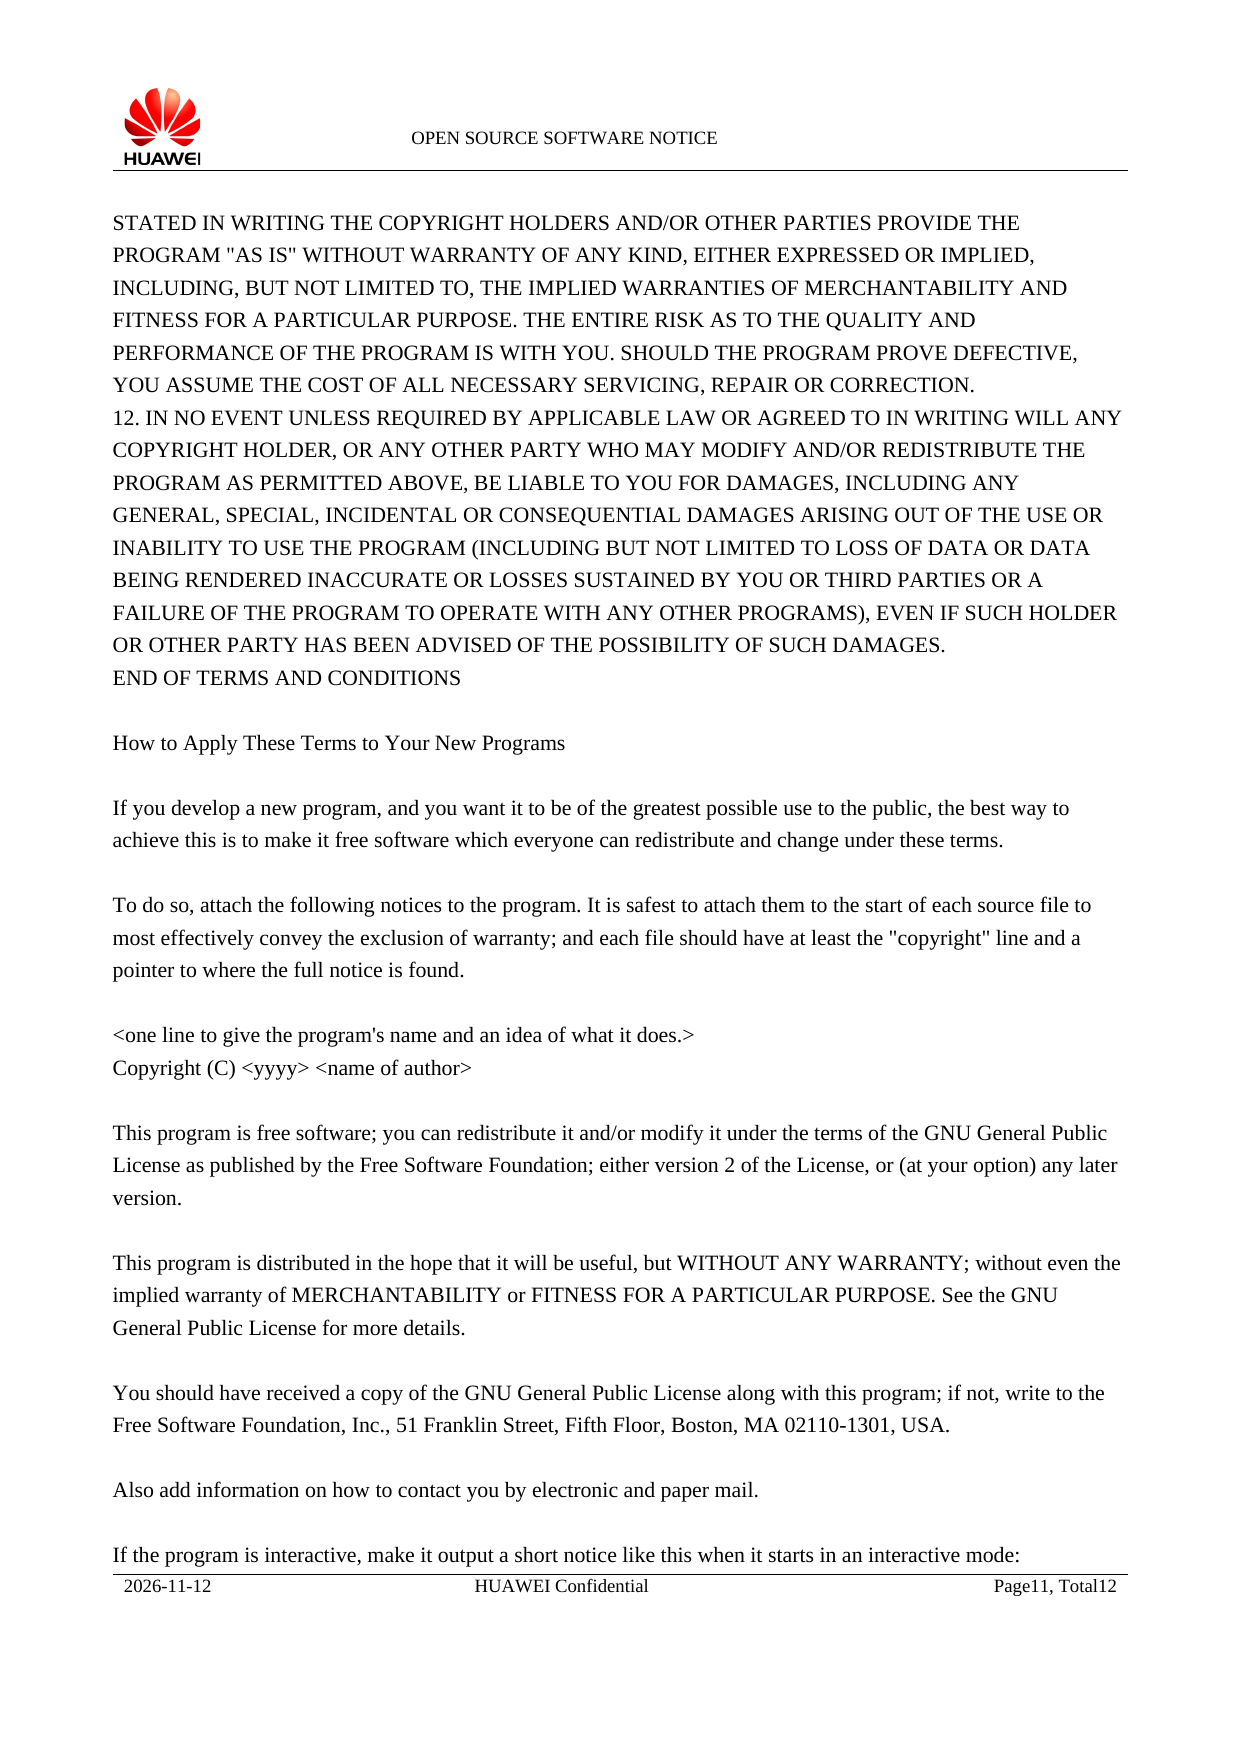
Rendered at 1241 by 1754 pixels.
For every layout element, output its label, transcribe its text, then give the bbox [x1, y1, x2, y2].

picture [124, 88, 201, 165]
